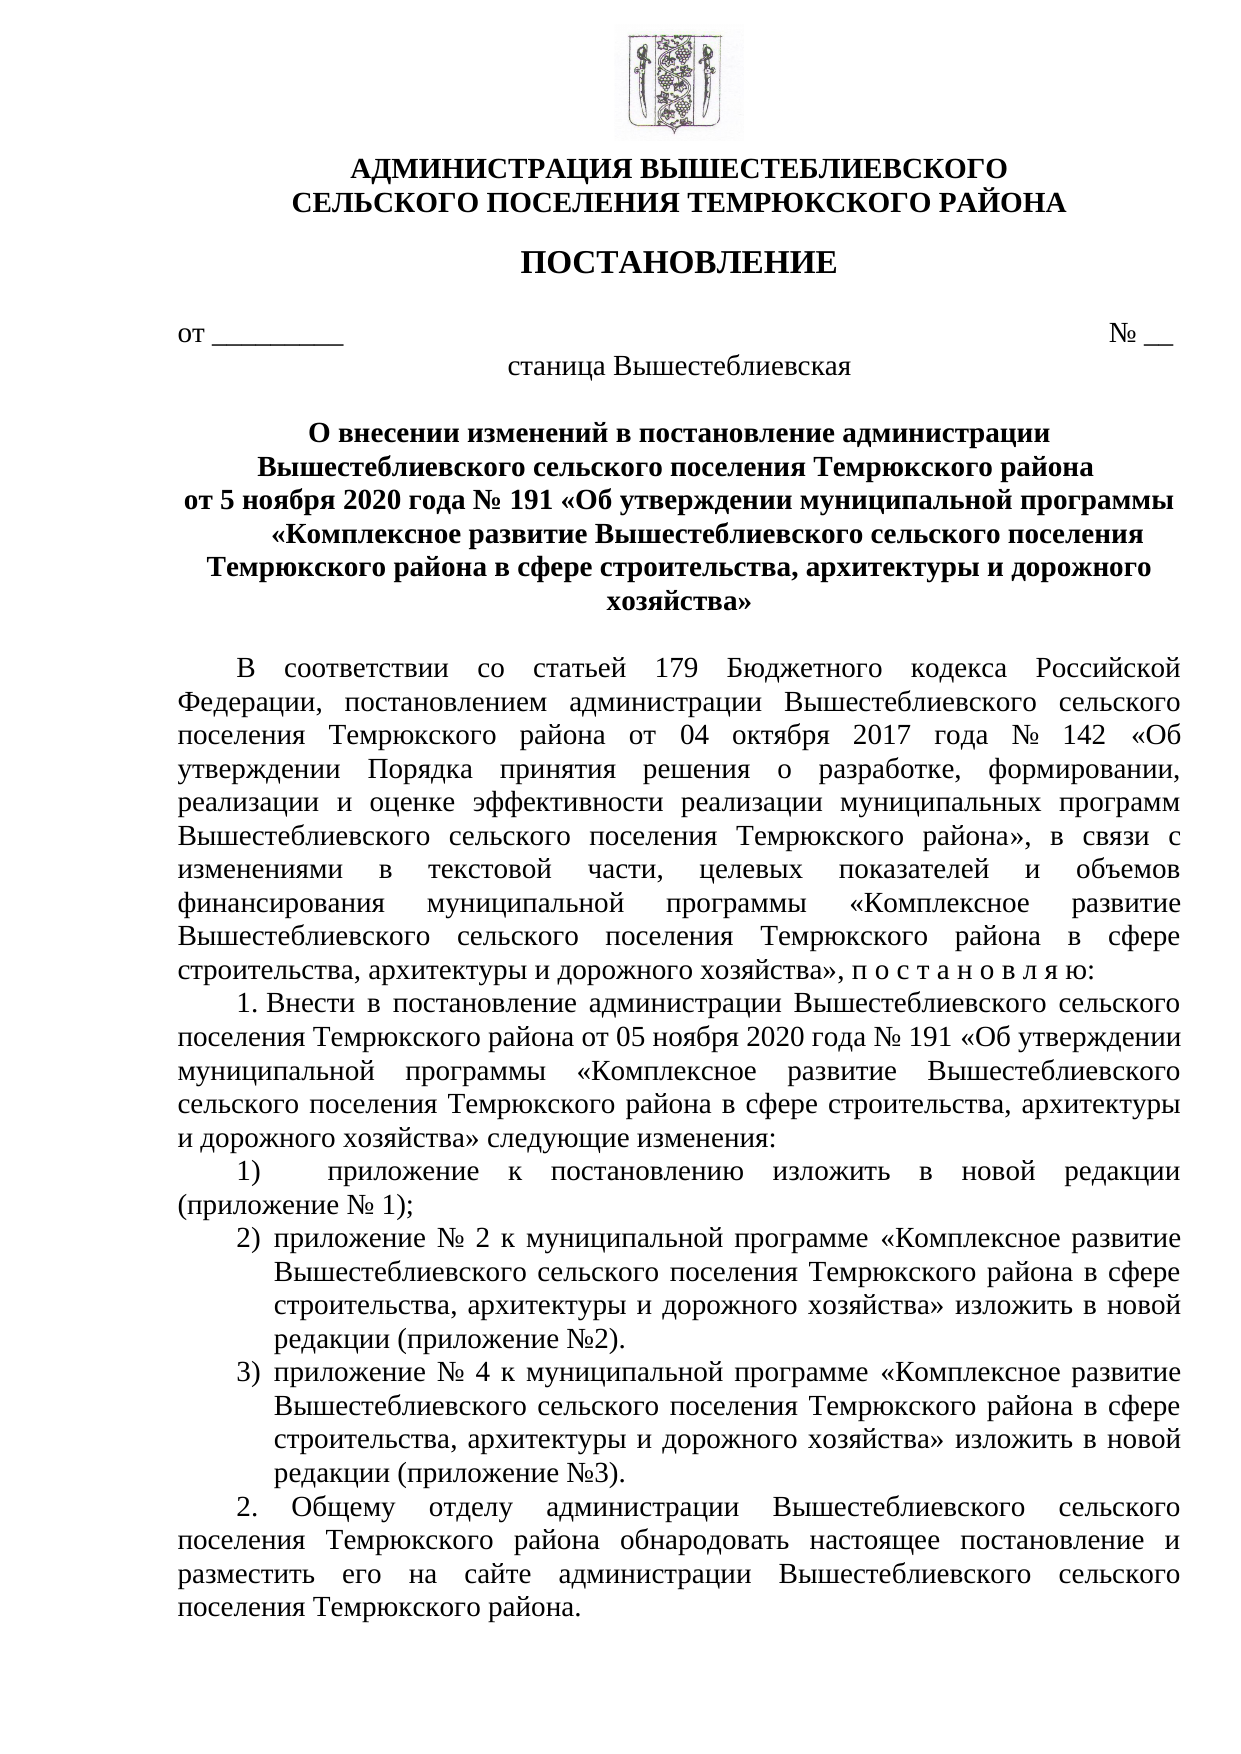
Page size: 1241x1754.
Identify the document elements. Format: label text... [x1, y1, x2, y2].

text от _________ № __ [177, 315, 1181, 348]
list приложение № 2 к муниципальной программе «Комплексное развитие Вышестеблиевского сельского поселения Темрюкского района в сфере строительства, архитектуры и дорожного хозяйства» изложить в новой редакции (приложение №2). [236, 1220, 1181, 1354]
text СЕЛЬСКОГО ПОСЕЛЕНИЯ ТЕМРЮКСКОГО РАЙОНА [177, 185, 1181, 219]
text 2. Общему отделу администрации Вышестеблиевского сельского поселения Темрюкского района обнародовать настоящее постановление и разместить его на сайте администрации Вышестеблиевского сельского поселения Темрюкского района. [177, 1489, 1181, 1623]
text ПОСТАНОВЛЕНИЕ [177, 243, 1181, 281]
text «Комплексное развитие Вышестеблиевского сельского поселения Темрюкского района в сфере строительства, архитектуры и дорожного хозяйства» [177, 516, 1181, 617]
picture [614, 24, 744, 141]
list приложение к постановлению изложить в новой редакции (приложение № 1); [177, 1153, 1181, 1220]
text О внесении изменений в постановление администрации Вышестеблиевского сельского поселения Темрюкского района от 5 ноября 2020 года № 191 «Об утверждении муниципальной программы [177, 415, 1181, 516]
text АДМИНИСТРАЦИЯ ВЫШЕСТЕБЛИЕВСКОГО [177, 152, 1181, 185]
text В соответствии со статьей 179 Бюджетного кодекса Российской Федерации, постановлением администрации Вышестеблиевского сельского поселения Темрюкского района от 04 октября 2017 года № 142 «Об утверждении Порядка принятия решения о разработке, формировании, реализации и оценке эффективности реализации муниципальных программ Вышестеблиевского сельского поселения Темрюкского района», в связи с изменениями в текстовой части, целевых показателей и объемов финансирования муниципальной программы «Комплексное развитие Вышестеблиевского сельского поселения Темрюкского района в сфере строительства, архитектуры и дорожного хозяйства», п о с т а н о в л я ю: [177, 650, 1181, 986]
list приложение № 4 к муниципальной программе «Комплексное развитие Вышестеблиевского сельского поселения Темрюкского района в сфере строительства, архитектуры и дорожного хозяйства» изложить в новой редакции (приложение №3). [236, 1354, 1181, 1489]
list Внести в постановление администрации Вышестеблиевского сельского поселения Темрюкского района от 05 ноября 2020 года № 191 «Об утверждении муниципальной программы «Комплексное развитие Вышестеблиевского сельского поселения Темрюкского района в сфере строительства, архитектуры и дорожного хозяйства» следующие изменения: [177, 986, 1181, 1153]
text станица Вышестеблиевская [177, 348, 1181, 382]
